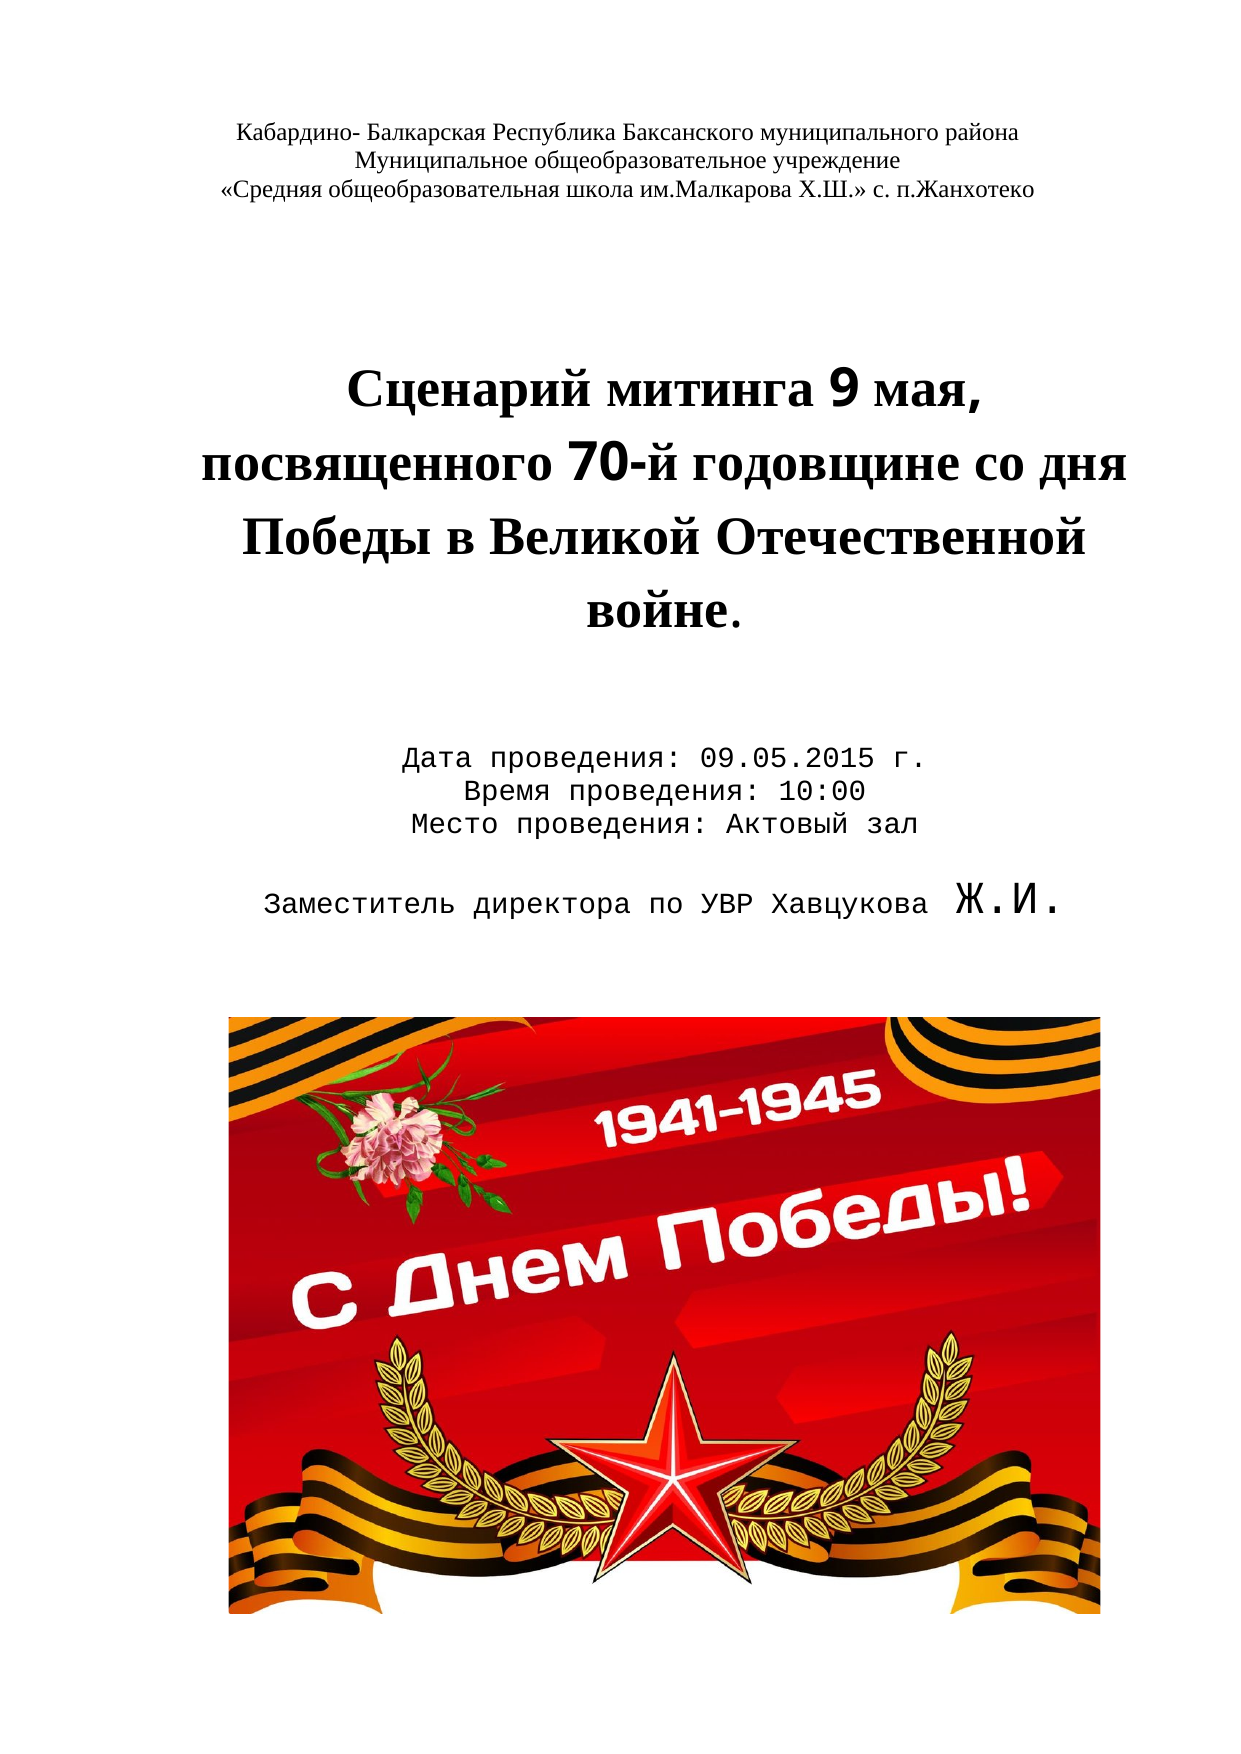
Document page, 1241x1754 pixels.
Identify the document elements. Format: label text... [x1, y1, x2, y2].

text Место проведения: Актовый зал [177, 809, 1152, 842]
text Кабардино- Балкарская Республика Баксанского муниципального района [103, 117, 1152, 145]
text Дата проведения: 09.05.2015 г. [177, 743, 1152, 776]
picture [228, 1017, 1101, 1614]
text Время проведения: 10:00 [177, 776, 1152, 809]
text «Средняя общеобразовательная школа им.Малкарова Х.Ш.» с. п.Жанхотеко [103, 174, 1152, 203]
text Муниципальное общеобразовательное учреждение [103, 145, 1152, 174]
text Сценарий митинга 9 мая, посвященного 70-й годовщине со дня Победы в Великой Отечественной войне. [177, 349, 1152, 644]
text Заместитель директора по УВР Хавцукова Ж.И. [177, 875, 1152, 927]
